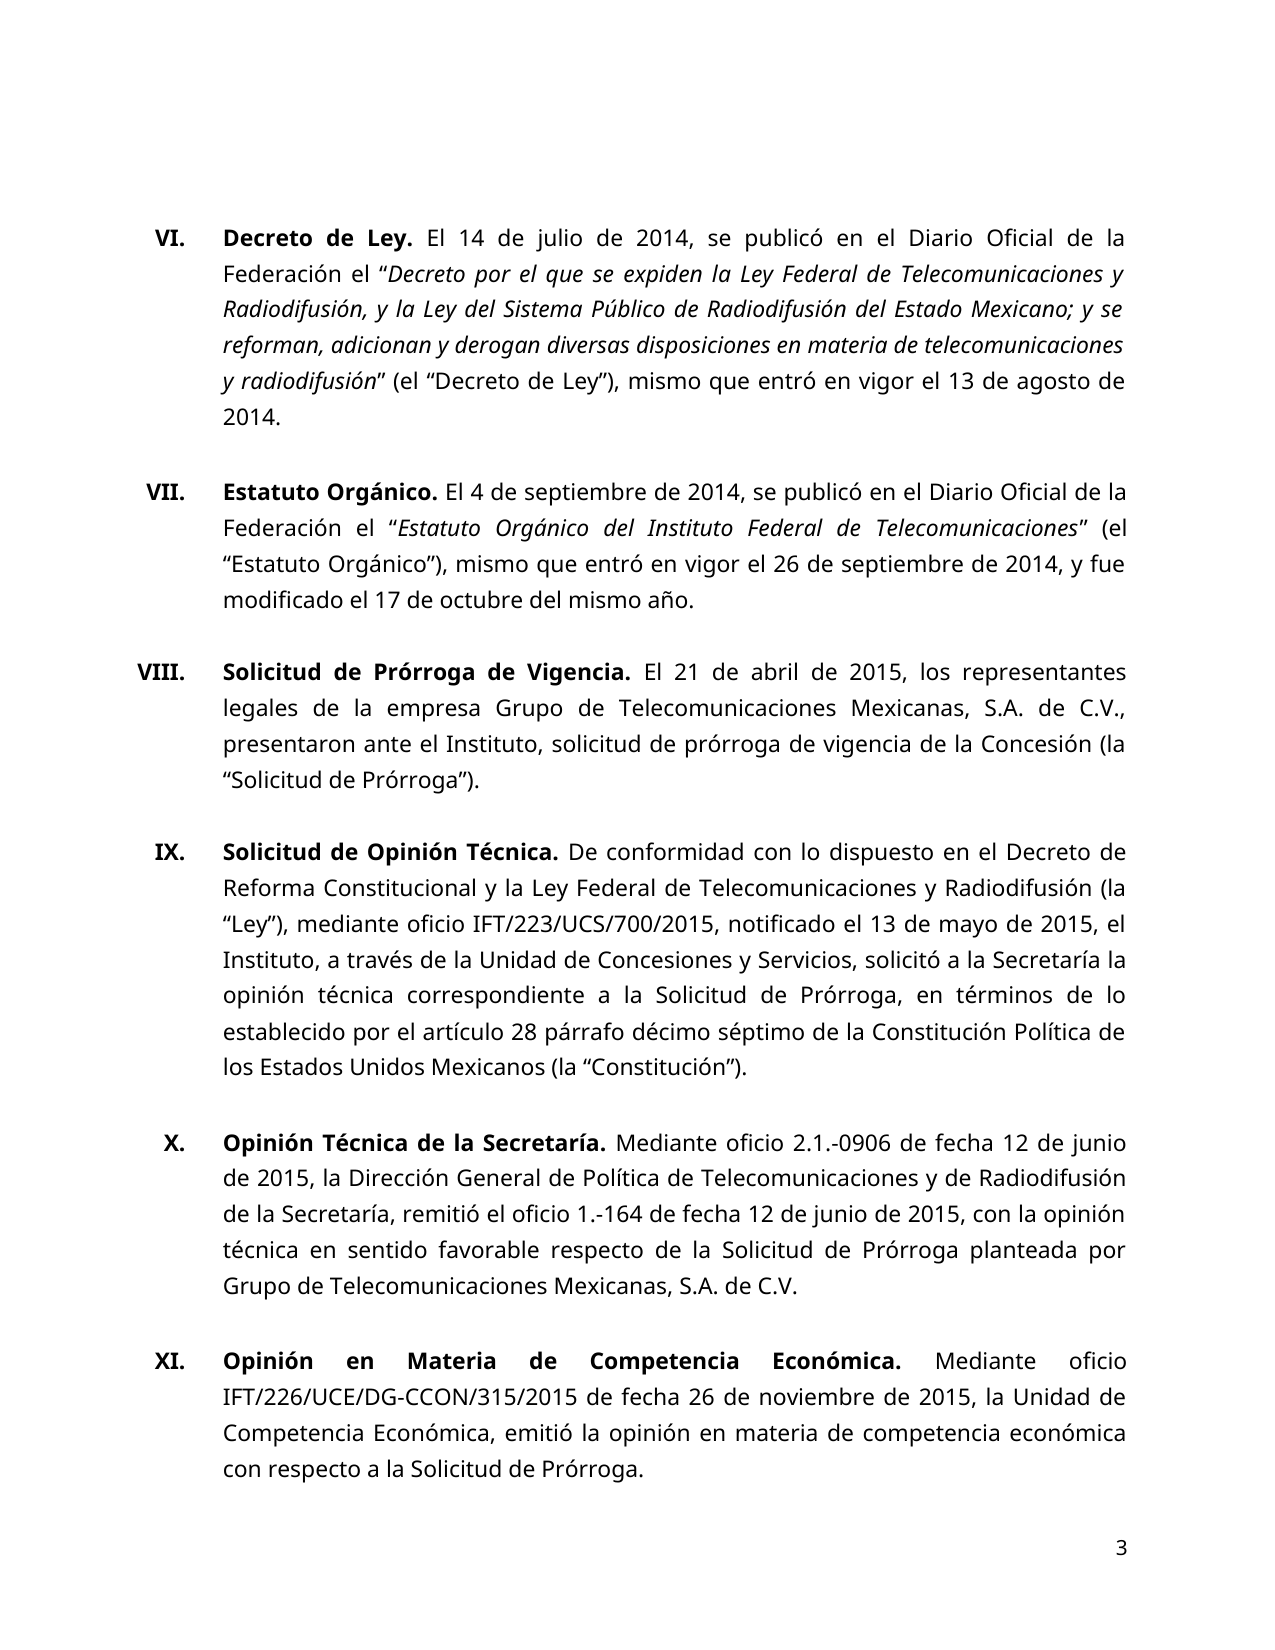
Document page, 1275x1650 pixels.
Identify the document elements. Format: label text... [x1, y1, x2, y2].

list Opinión Técnica de la Secretaría. Mediante oficio 2.1.-0906 de fecha 12 de junio de 2015, la Dirección General de Política de Telecomunicaciones y de Radiodifusión de la Secretaría, remitió el oficio 1.-164 de fecha 12 de junio de 2015, con la opinión técnica en sentido favorable respecto de la Solicitud de Prórroga planteada por Grupo de Telecomunicaciones Mexicanas, S.A. de C.V. [185, 1126, 1127, 1301]
list Estatuto Orgánico. El 4 de septiembre de 2014, se publicó en el Diario Oficial de la Federación el “Estatuto Orgánico del Instituto Federal de Telecomunicaciones” (el “Estatuto Orgánico”), mismo que entró en vigor el 26 de septiembre de 2014, y fue modificado el 17 de octubre del mismo año. [185, 476, 1127, 615]
list Solicitud de Prórroga de Vigencia. El 21 de abril de 2015, los representantes legales de la empresa Grupo de Telecomunicaciones Mexicanas, S.A. de C.V., presentaron ante el Instituto, solicitud de prórroga de vigencia de la Concesión (la “Solicitud de Prórroga”). [185, 656, 1127, 795]
list Opinión en Materia de Competencia Económica. Mediante oficio IFT/226/UCE/DG-CCON/315/2015 de fecha 26 de noviembre de 2015, la Unidad de Competencia Económica, emitió la opinión en materia de competencia económica con respecto a la Solicitud de Prórroga. [185, 1345, 1127, 1484]
list Solicitud de Opinión Técnica. De conformidad con lo dispuesto en el Decreto de Reforma Constitucional y la Ley Federal de Telecomunicaciones y Radiodifusión (la “Ley”), mediante oficio IFT/223/UCS/700/2015, notificado el 13 de mayo de 2015, el Instituto, a través de la Unidad de Concesiones y Servicios, solicitó a la Secretaría la opinión técnica correspondiente a la Solicitud de Prórroga, en términos de lo establecido por el artículo 28 párrafo décimo séptimo de la Constitución Política de los Estados Unidos Mexicanos (la “Constitución”). [185, 836, 1127, 1083]
list Decreto de Ley. El 14 de julio de 2014, se publicó en el Diario Oficial de la Federación el “Decreto por el que se expiden la Ley Federal de Telecomunicaciones y Radiodifusión, y la Ley del Sistema Público de Radiodifusión del Estado Mexicano; y se reforman, adicionan y derogan diversas disposiciones en materia de telecomunicaciones y radiodifusión” (el “Decreto de Ley”), mismo que entró en vigor el 13 de agosto de 2014. [185, 222, 1127, 432]
